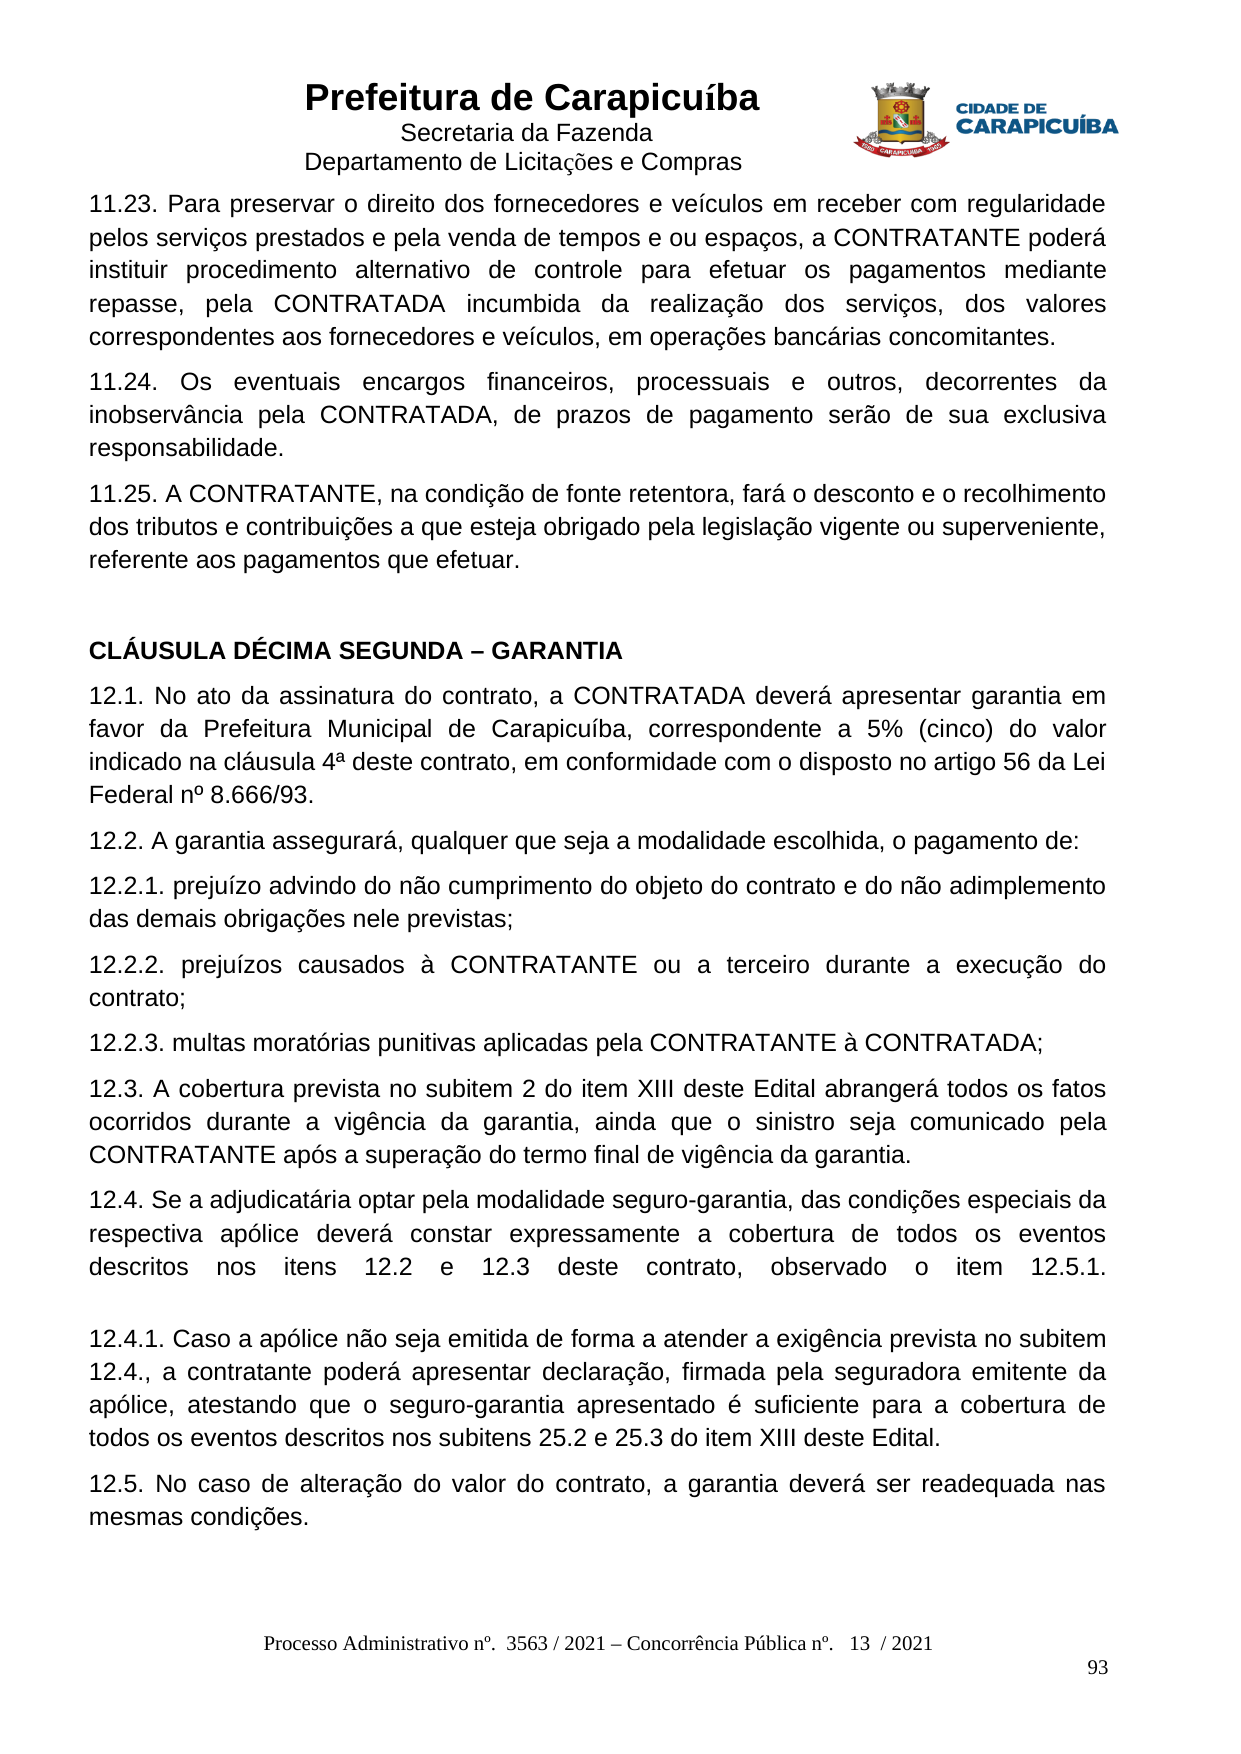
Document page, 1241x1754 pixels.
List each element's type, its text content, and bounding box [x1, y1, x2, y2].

text 12.2.2. prejuízos causados à CONTRATANTE ou a terceiro durante a execução do contrato; [89, 950, 1108, 1012]
text 11.23. Para preservar o direito dos fornecedores e veículos em receber com regularidade pelos serviços prestados e pela venda de tempos e ou espaços, a CONTRATANTE poderá instituir procedimento alternativo de controle para efetuar os pagamentos mediante repasse, pela CONTRATADA incumbida da realização dos serviços, dos valores correspondentes aos fornecedores e veículos, em operações bancárias concomitantes. [89, 189, 1108, 350]
text 11.24. Os eventuais encargos financeiros, processuais e outros, decorrentes da inobservância pela CONTRATADA, de prazos de pagamento serão de sua exclusiva responsabilidade. [89, 367, 1108, 462]
text 11.25. A CONTRATANTE, na condição de fonte retentora, fará o desconto e o recolhimento dos tributos e contribuições a que esteja obrigado pela legislação vigente ou superveniente, referente aos pagamentos que efetuar. [89, 479, 1108, 573]
picture [853, 62, 1123, 183]
text CLÁUSULA DÉCIMA SEGUNDA – GARANTIA [89, 636, 1108, 664]
text 12.2.1. prejuízo advindo do não cumprimento do objeto do contrato e do não adimplemento das demais obrigações nele previstas; [89, 871, 1108, 933]
text 12.3. A cobertura prevista no subitem 2 do item XIII deste Edital abrangerá todos os fatos ocorridos durante a vigência da garantia, ainda que o sinistro seja comunicado pela CONTRATANTE após a superação do termo final de vigência da garantia. [89, 1074, 1108, 1169]
text 12.4. Se a adjudicatária optar pela modalidade seguro-garantia, das condições especiais da respectiva apólice deverá constar expressamente a cobertura de todos os eventos descritos nos itens 12.2 e 12.3 deste contrato, observado o item 12.5.1. [89, 1186, 1108, 1308]
text 12.4.1. Caso a apólice não seja emitida de forma a atender a exigência prevista no subitem 12.4., a contratante poderá apresentar declaração, firmada pela seguradora emitente da apólice, atestando que o seguro-garantia apresentado é suficiente para a cobertura de todos os eventos descritos nos subitens 25.2 e 25.3 do item XIII deste Edital. [89, 1324, 1108, 1452]
text 12.5. No caso de alteração do valor do contrato, a garantia deverá ser readequada nas mesmas condições. [89, 1468, 1108, 1530]
text 12.2. A garantia assegurará, qualquer que seja a modalidade escolhida, o pagamento de: [89, 826, 1108, 854]
text 12.1. No ato da assinatura do contrato, a CONTRATADA deverá apresentar garantia em favor da Prefeitura Municipal de Carapicuíba, correspondente a 5% (cinco) do valor indicado na cláusula 4ª deste contrato, em conformidade com o disposto no artigo 56 da Lei Federal nº 8.666/93. [89, 681, 1108, 809]
text 12.2.3. multas moratórias punitivas aplicadas pela CONTRATANTE à CONTRATADA; [89, 1028, 1108, 1057]
